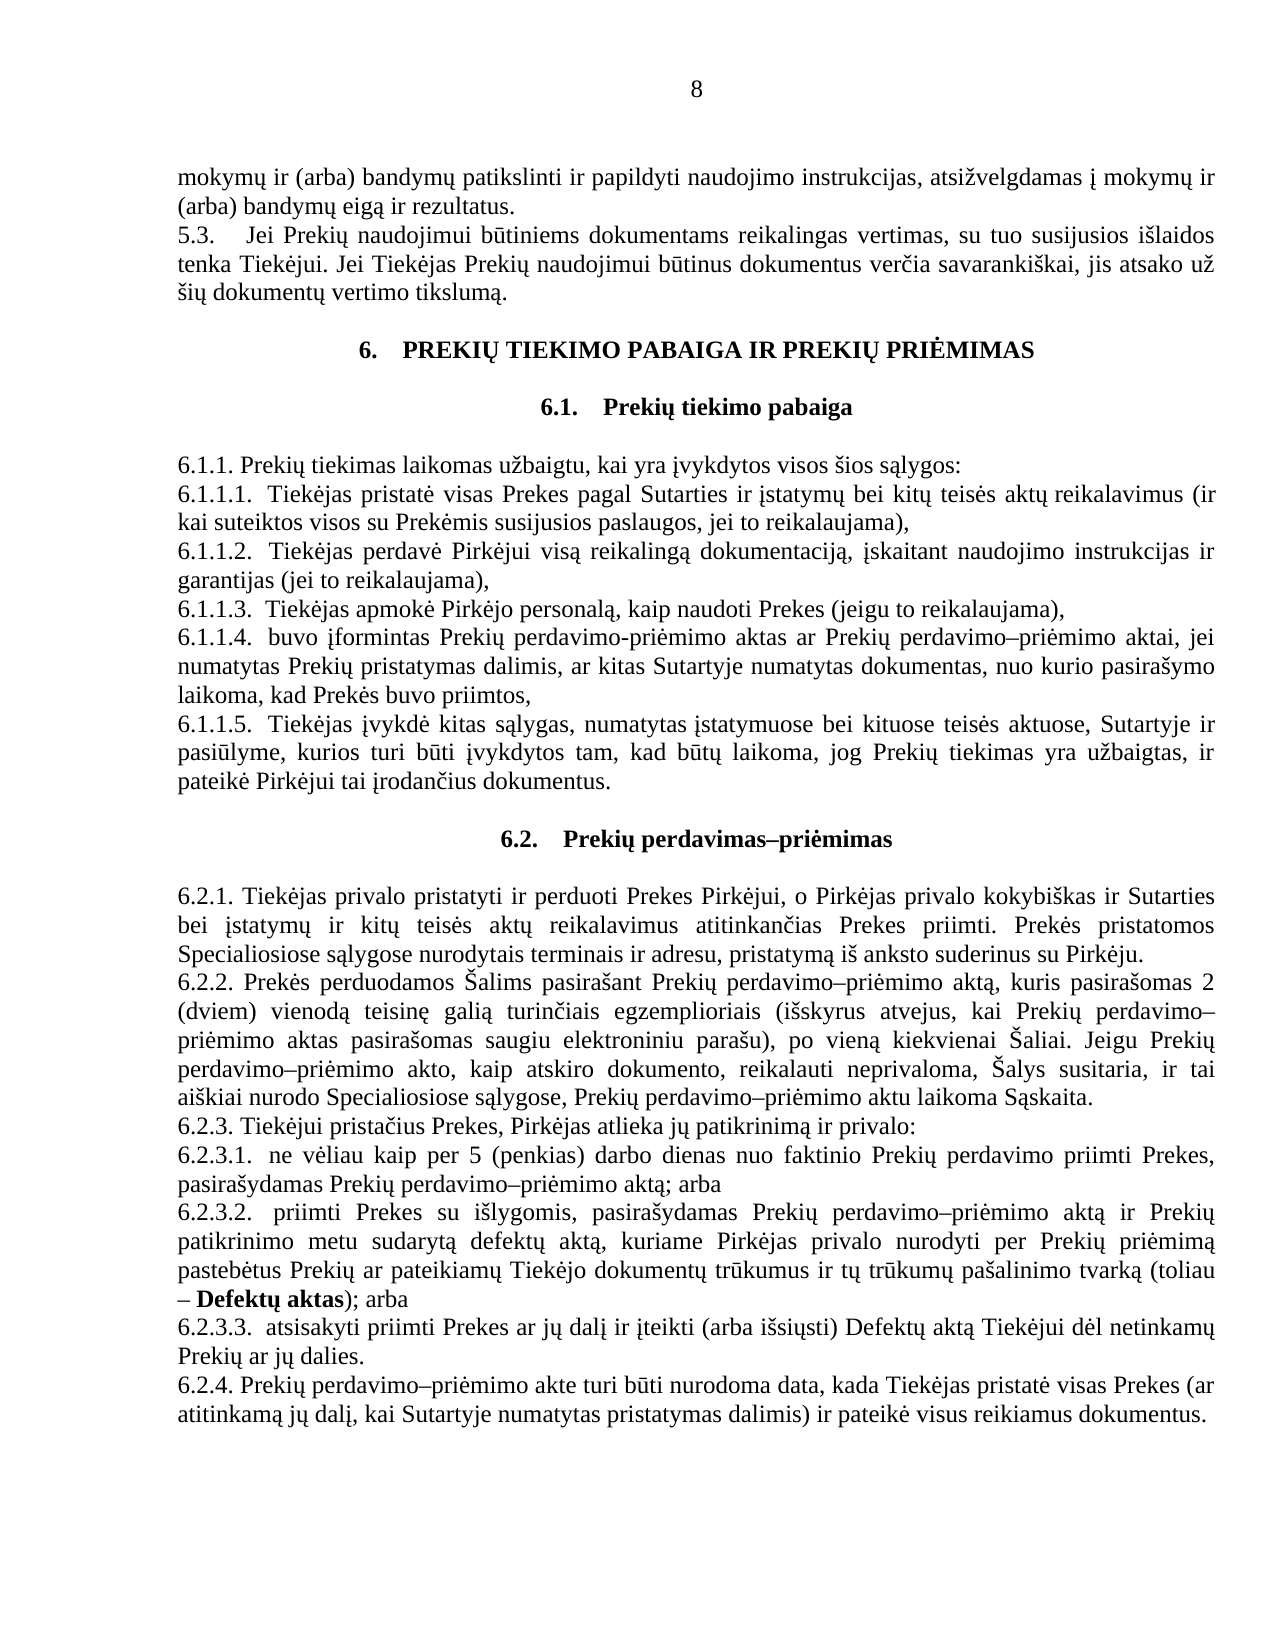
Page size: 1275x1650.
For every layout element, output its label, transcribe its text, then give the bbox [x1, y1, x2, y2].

text 6.2.3.1. ne vėliau kaip per 5 (penkias) darbo dienas nuo faktinio Prekių perdavimo priimti Prekes, pasirašydamas Prekių perdavimo–priėmimo aktą; arba [177, 1140, 1216, 1197]
text 6. PREKIŲ TIEKIMO PABAIGA IR PREKIŲ PRIĖMIMAS [177, 335, 1216, 364]
text 6.1.1. Prekių tiekimas laikomas užbaigtu, kai yra įvykdytos visos šios sąlygos: [177, 450, 1216, 479]
text 6.2.2. Prekės perduodamos Šalims pasirašant Prekių perdavimo–priėmimo aktą, kuris pasirašomas 2 (dviem) vienodą teisinę galią turinčiais egzemplioriais (išskyrus atvejus, kai Prekių perdavimo–priėmimo aktas pasirašomas saugiu elektroniniu parašu), po vieną kiekvienai Šaliai. Jeigu Prekių perdavimo–priėmimo akto, kaip atskiro dokumento, reikalauti neprivaloma, Šalys susitaria, ir tai aiškiai nurodo Specialiosiose sąlygose, Prekių perdavimo–priėmimo aktu laikoma Sąskaita. [177, 967, 1216, 1111]
text 6.1.1.1. Tiekėjas pristatė visas Prekes pagal Sutarties ir įstatymų bei kitų teisės aktų reikalavimus (ir kai suteiktos visos su Prekėmis susijusios paslaugos, jei to reikalaujama), [177, 479, 1216, 536]
text 6.2.3. Tiekėjui pristačius Prekes, Pirkėjas atlieka jų patikrinimą ir privalo: [177, 1111, 1216, 1140]
text 6.1.1.3. Tiekėjas apmokė Pirkėjo personalą, kaip naudoti Prekes (jeigu to reikalaujama), [177, 594, 1216, 622]
text 6.1.1.2. Tiekėjas perdavė Pirkėjui visą reikalingą dokumentaciją, įskaitant naudojimo instrukcijas ir garantijas (jei to reikalaujama), [177, 536, 1216, 594]
text 6.2.4. Prekių perdavimo–priėmimo akte turi būti nurodoma data, kada Tiekėjas pristatė visas Prekes (ar atitinkamą jų dalį, kai Sutartyje numatytas pristatymas dalimis) ir pateikė visus reikiamus dokumentus. [177, 1370, 1216, 1427]
text 5.3. Jei Prekių naudojimui būtiniems dokumentams reikalingas vertimas, su tuo susijusios išlaidos tenka Tiekėjui. Jei Tiekėjas Prekių naudojimui būtinus dokumentus verčia savarankiškai, jis atsako už šių dokumentų vertimo tikslumą. [177, 220, 1216, 306]
text 6.1. Prekių tiekimo pabaiga [177, 392, 1216, 421]
text 6.1.1.5. Tiekėjas įvykdė kitas sąlygas, numatytas įstatymuose bei kituose teisės aktuose, Sutartyje ir pasiūlyme, kurios turi būti įvykdytos tam, kad būtų laikoma, jog Prekių tiekimas yra užbaigtas, ir pateikė Pirkėjui tai įrodančius dokumentus. [177, 709, 1216, 795]
text 6.2. Prekių perdavimas–priėmimas [177, 824, 1216, 852]
text 6.1.1.4. buvo įformintas Prekių perdavimo-priėmimo aktas ar Prekių perdavimo–priėmimo aktai, jei numatytas Prekių pristatymas dalimis, ar kitas Sutartyje numatytas dokumentas, nuo kurio pasirašymo laikoma, kad Prekės buvo priimtos, [177, 622, 1216, 709]
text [177, 162, 1216, 220]
text 6.2.3.2. priimti Prekes su išlygomis, pasirašydamas Prekių perdavimo–priėmimo aktą ir Prekių patikrinimo metu sudarytą defektų aktą, kuriame Pirkėjas privalo nurodyti per Prekių priėmimą pastebėtus Prekių ar pateikiamų Tiekėjo dokumentų trūkumus ir tų trūkumų pašalinimo tvarką (toliau – Defektų aktas); arba [177, 1197, 1216, 1312]
text 6.2.3.3. atsisakyti priimti Prekes ar jų dalį ir įteikti (arba išsiųsti) Defektų aktą Tiekėjui dėl netinkamų Prekių ar jų dalies. [177, 1312, 1216, 1370]
text 6.2.1. Tiekėjas privalo pristatyti ir perduoti Prekes Pirkėjui, o Pirkėjas privalo kokybiškas ir Sutarties bei įstatymų ir kitų teisės aktų reikalavimus atitinkančias Prekes priimti. Prekės pristatomos Specialiosiose sąlygose nurodytais terminais ir adresu, pristatymą iš anksto suderinus su Pirkėju. [177, 881, 1216, 967]
